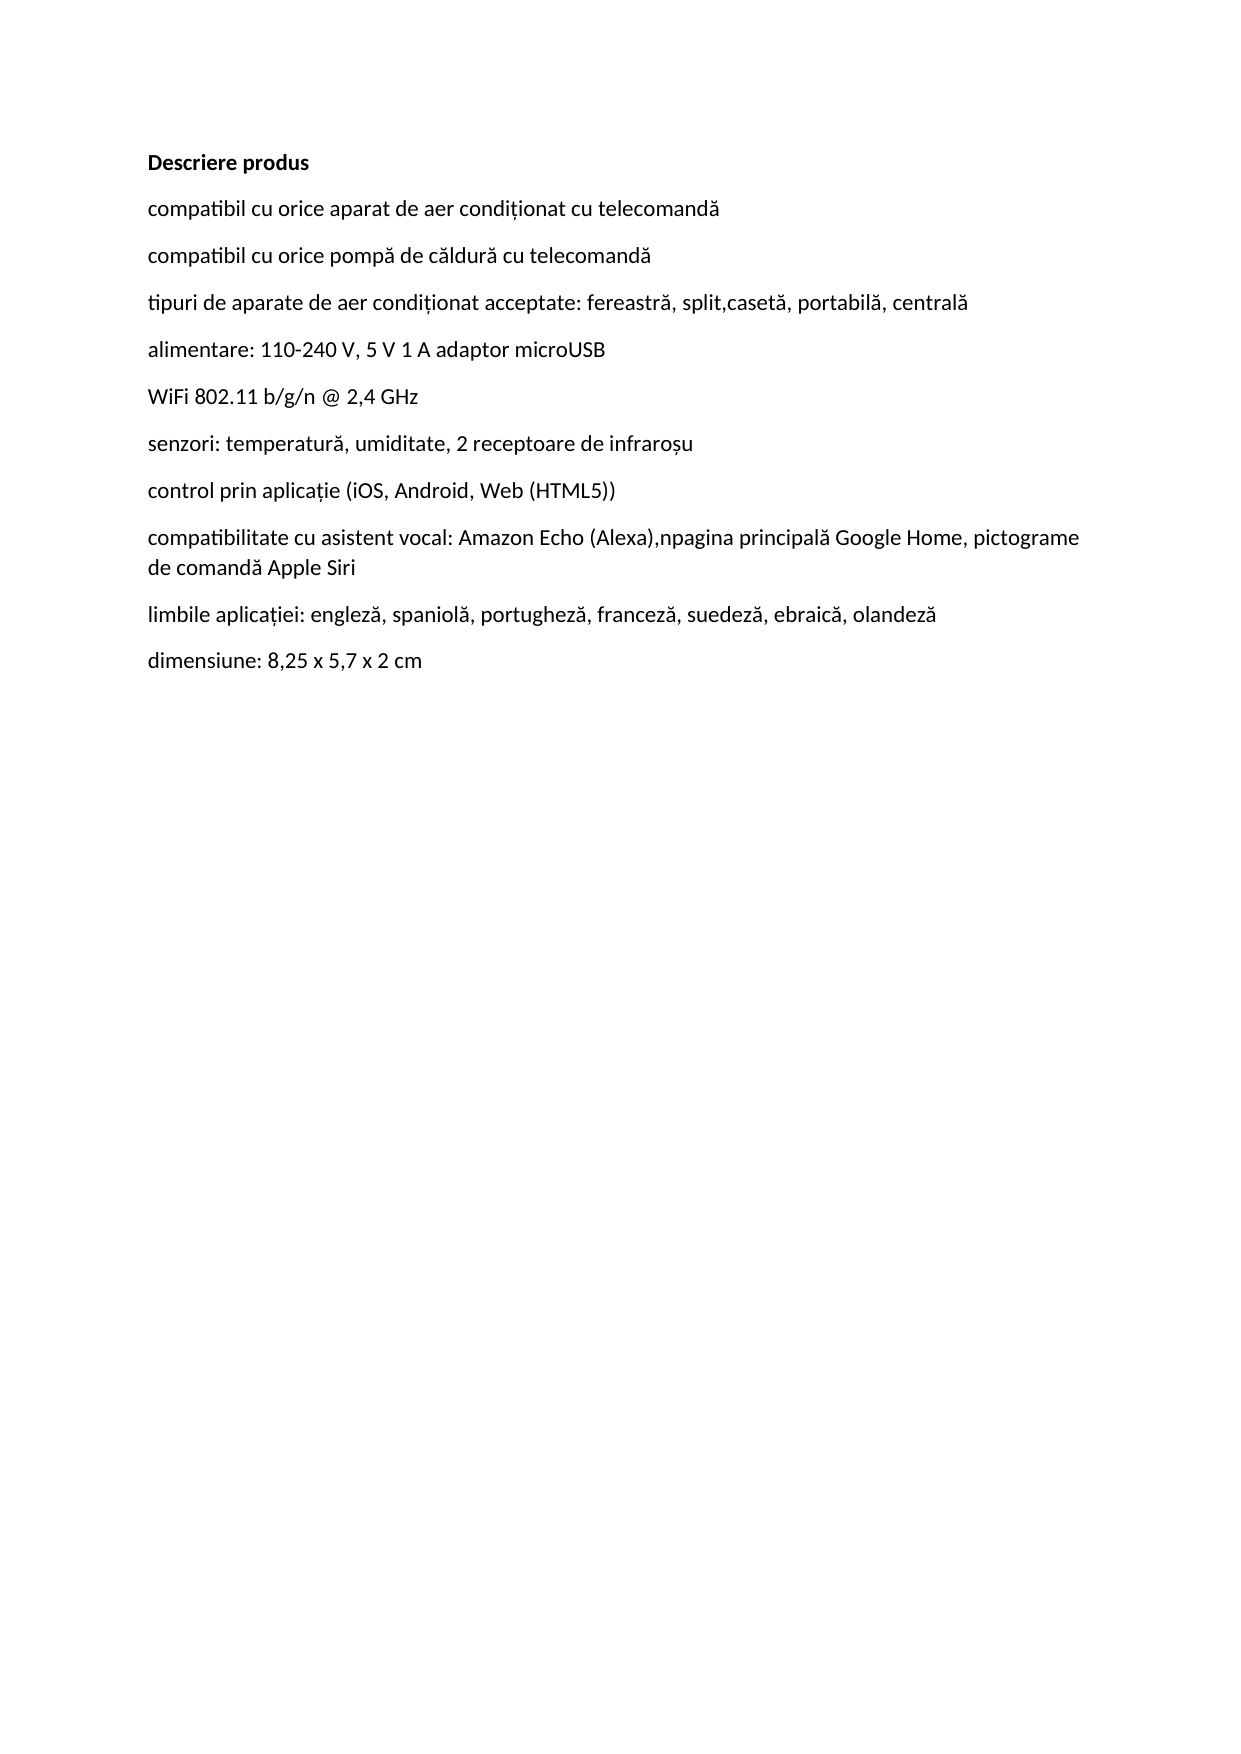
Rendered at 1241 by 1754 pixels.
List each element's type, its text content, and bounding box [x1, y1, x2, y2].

text tipuri de aparate de aer condiționat acceptate: fereastră, split,casetă, portabilă, centrală [148, 288, 1093, 316]
text senzori: temperatură, umiditate, 2 receptoare de infraroșu [148, 429, 1093, 457]
text alimentare: 110-240 V, 5 V 1 A adaptor microUSB [148, 335, 1093, 363]
text control prin aplicație (iOS, Android, Web (HTML5)) [148, 476, 1093, 504]
text compatibilitate cu asistent vocal: Amazon Echo (Alexa),npagina principală Google Home, pictograme de comandă Apple Siri [148, 523, 1093, 581]
text compatibil cu orice pompă de căldură cu telecomandă [148, 241, 1093, 269]
text limbile aplicației: engleză, spaniolă, portugheză, franceză, suedeză, ebraică, olandeză [148, 600, 1093, 628]
text WiFi 802.11 b/g/n @ 2,4 GHz [148, 382, 1093, 410]
text compatibil cu orice aparat de aer condiționat cu telecomandă [148, 194, 1093, 222]
text dimensiune: 8,25 x 5,7 x 2 cm [148, 647, 1093, 674]
text Descriere produs [148, 148, 1093, 176]
